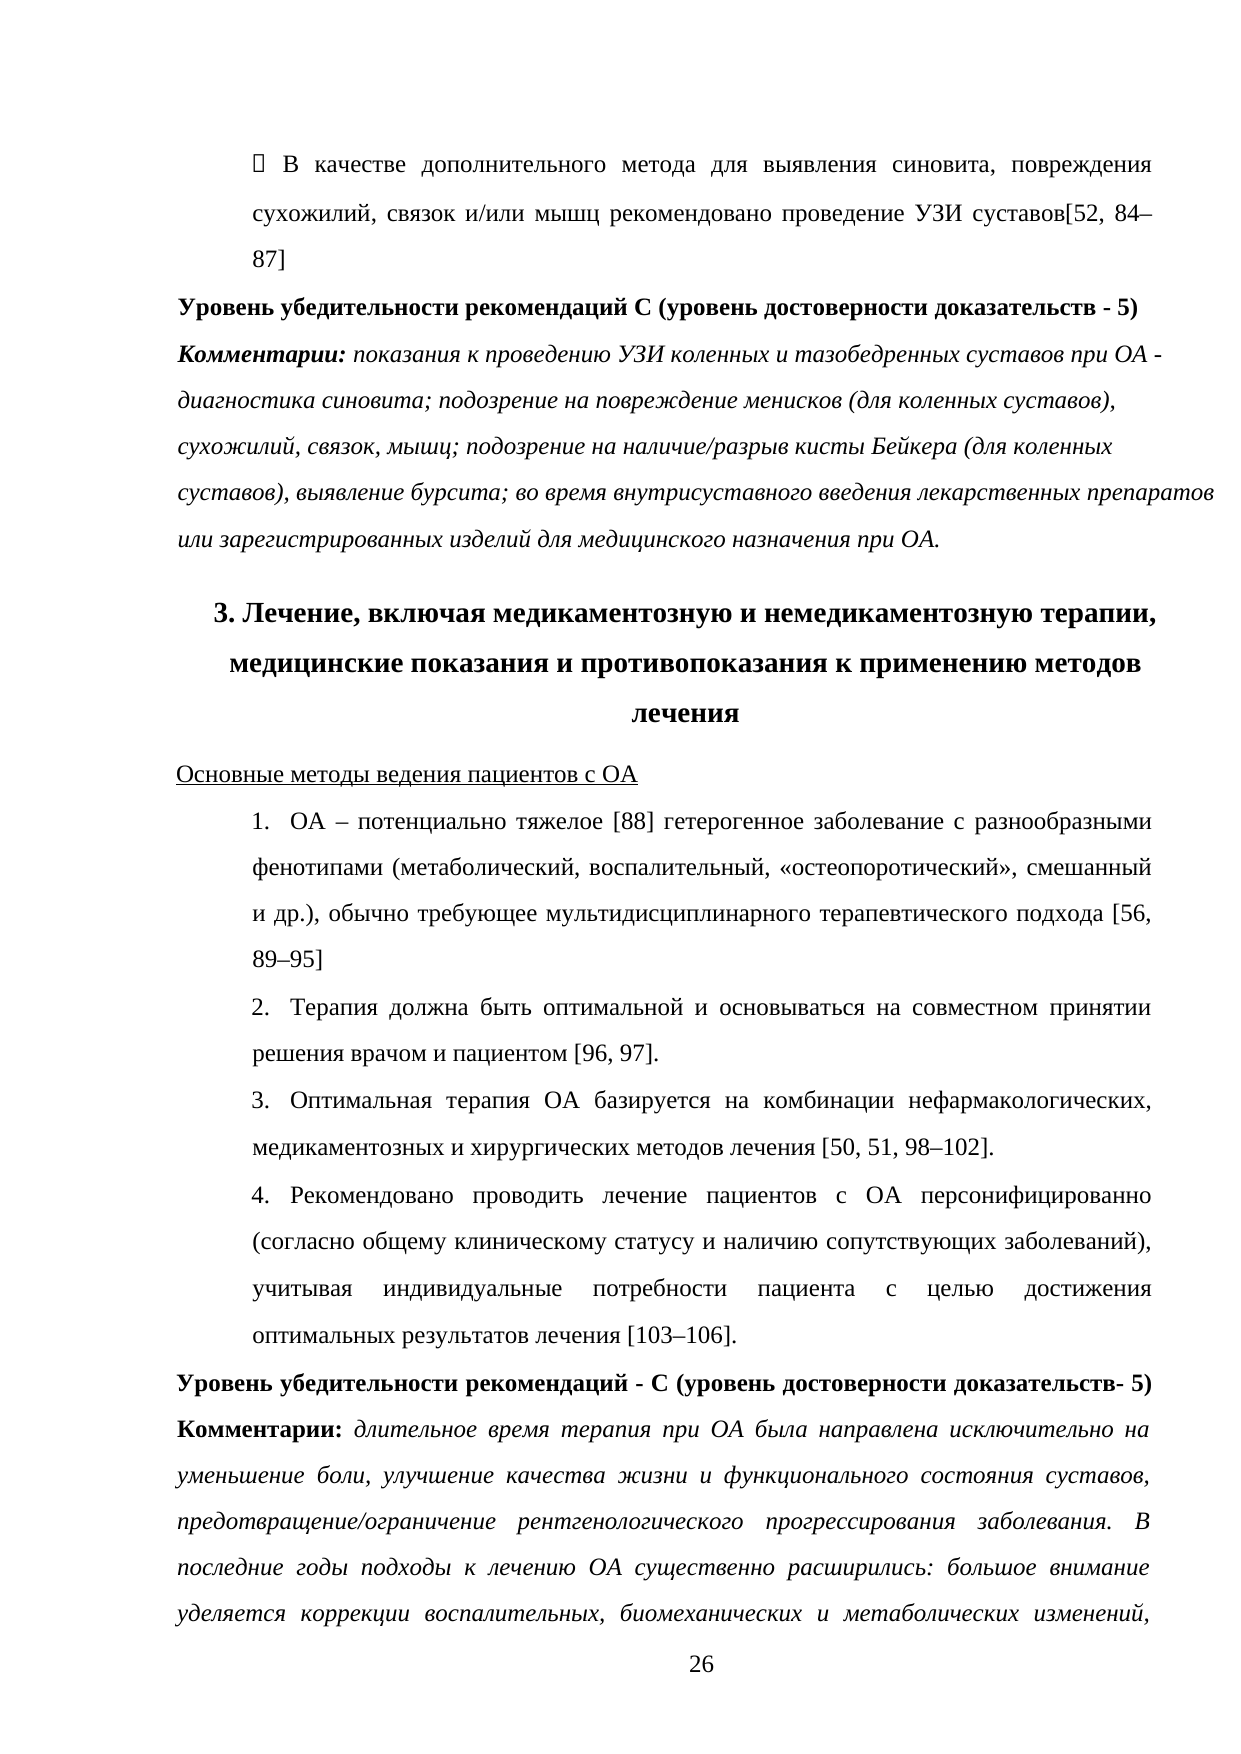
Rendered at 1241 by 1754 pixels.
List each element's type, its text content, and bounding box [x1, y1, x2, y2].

subtitle 3. Лечение, включая медикаментозную и немедикаментозную терапии, медицинские показания и противопоказания к применению методов лечения [172, 596, 1198, 728]
list Терапия должна быть оптимальной и основываться на совместном принятии решения врачом и пациентом [96, 97]. [251, 992, 1153, 1067]
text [176, 1368, 1153, 1627]
list Оптимальная терапия ОА базируется на комбинации нефармакологических, медикаментозных и хирургических методов лечения [50, 51, 98–102]. [251, 1086, 1153, 1161]
list Рекомендовано проводить лечение пациентов с ОА персонифицированно (согласно общему клиническому статусу и наличию сопутствующих заболеваний), учитывая индивидуальные потребности пациента с целью достижения оптимальных результатов лечения [103–106]. [251, 1180, 1153, 1349]
text Уровень убедительности рекомендаций С (уровень достоверности доказательств - 5) Комментарии: показания к проведению УЗИ коленных и тазобедренных суставов при ОА - диагностика синовита; подозрение на повреждение менисков (для коленных суставов), сухожилий, связок, мышц; подозрение на наличие/разрыв кисты Бейкера (для коленных суставов), выявление бурсита; во время внутрисуставного введения лекарственных препаратов или зарегистрированных изделий для медицинского назначения при ОА. [177, 292, 1231, 552]
list ОА – потенциально тяжелое [88] гетерогенное заболевание с разнообразными фенотипами (метаболический, воспалительный, «остеопоротический», смешанный и др.), обычно требующее мультидисциплинарного терапевтического подхода [56, 89–95] [251, 806, 1153, 973]
subtitle Основные методы ведения пациентов с ОА [176, 759, 1231, 787]
text  В качестве дополнительного метода для выявления синовита, повреждения сухожилий, связок и/или мышц рекомендовано проведение УЗИ суставов[52, 84–87] [251, 146, 1153, 273]
